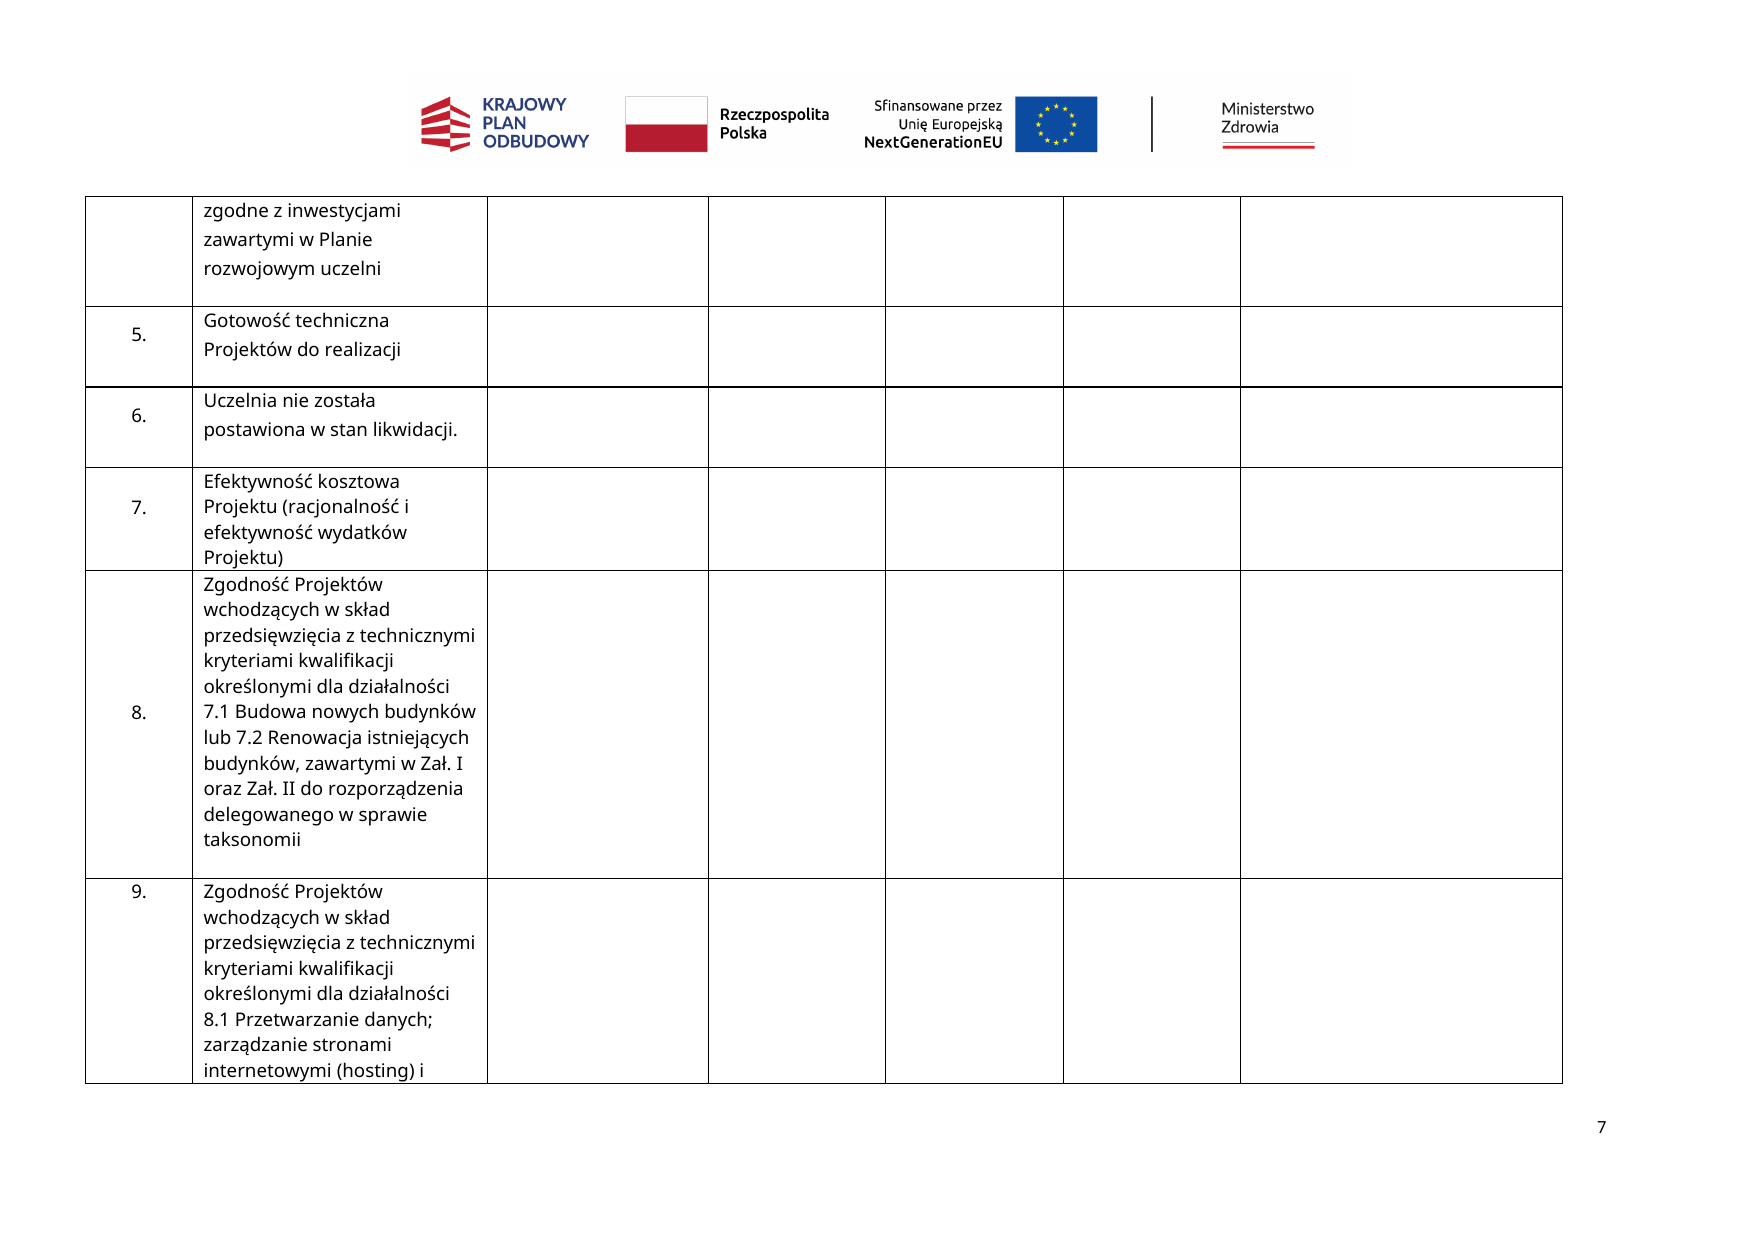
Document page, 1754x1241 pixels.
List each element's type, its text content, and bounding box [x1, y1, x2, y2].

table_cell 8. [86, 571, 192, 877]
table_cell 4. [86, 197, 192, 306]
table_cell Zgodność Projektów wchodzących w skład przedsięwzięcia z technicznymi kryteriami kwalifikacji określonymi dla działalności 7.1 Budowa nowych budynków lub 7.2 Renowacja istniejących budynków, zawartymi w Zał. I oraz Zał. II do rozporządzenia delegowanego w sprawie taksonomii [193, 571, 487, 877]
table_cell [709, 879, 885, 1083]
table_cell [886, 571, 1063, 877]
table_cell Efektywność kosztowa Projektu (racjonalność i efektywność wydatków Projektu) [193, 468, 487, 570]
table_cell [1064, 879, 1240, 1083]
table_cell [488, 468, 708, 570]
table_cell [1241, 307, 1562, 386]
table_cell [1241, 197, 1562, 306]
table_cell [709, 468, 885, 570]
table_cell [1064, 468, 1240, 570]
table_cell [709, 388, 885, 467]
table_cell Uczelnia nie została postawiona w stan likwidacji. [193, 388, 487, 467]
table_cell Gotowość techniczna Projektów do realizacji [193, 307, 487, 386]
table_cell 6. [86, 388, 192, 467]
table_cell [1241, 879, 1562, 1083]
table_cell 9. [86, 879, 192, 1083]
table_cell [886, 468, 1063, 570]
table_cell [1064, 307, 1240, 386]
table_cell [709, 307, 885, 386]
table_cell [886, 307, 1063, 386]
table_cell [886, 879, 1063, 1083]
picture [404, 73, 1350, 169]
table_cell [1241, 388, 1562, 467]
table_cell [488, 197, 708, 306]
table_cell [1241, 468, 1562, 570]
table_cell [488, 388, 708, 467]
table_cell [1241, 571, 1562, 877]
table_cell [1064, 571, 1240, 877]
table_cell 7. [86, 468, 192, 570]
table_cell [488, 879, 708, 1083]
table_cell 5. [86, 307, 192, 386]
table_cell [1064, 197, 1240, 306]
table_cell [488, 307, 708, 386]
table_cell [709, 571, 885, 877]
table_cell [886, 197, 1063, 306]
table_cell [886, 388, 1063, 467]
table_cell [1064, 388, 1240, 467]
table_cell [709, 197, 885, 306]
table_cell [488, 571, 708, 877]
